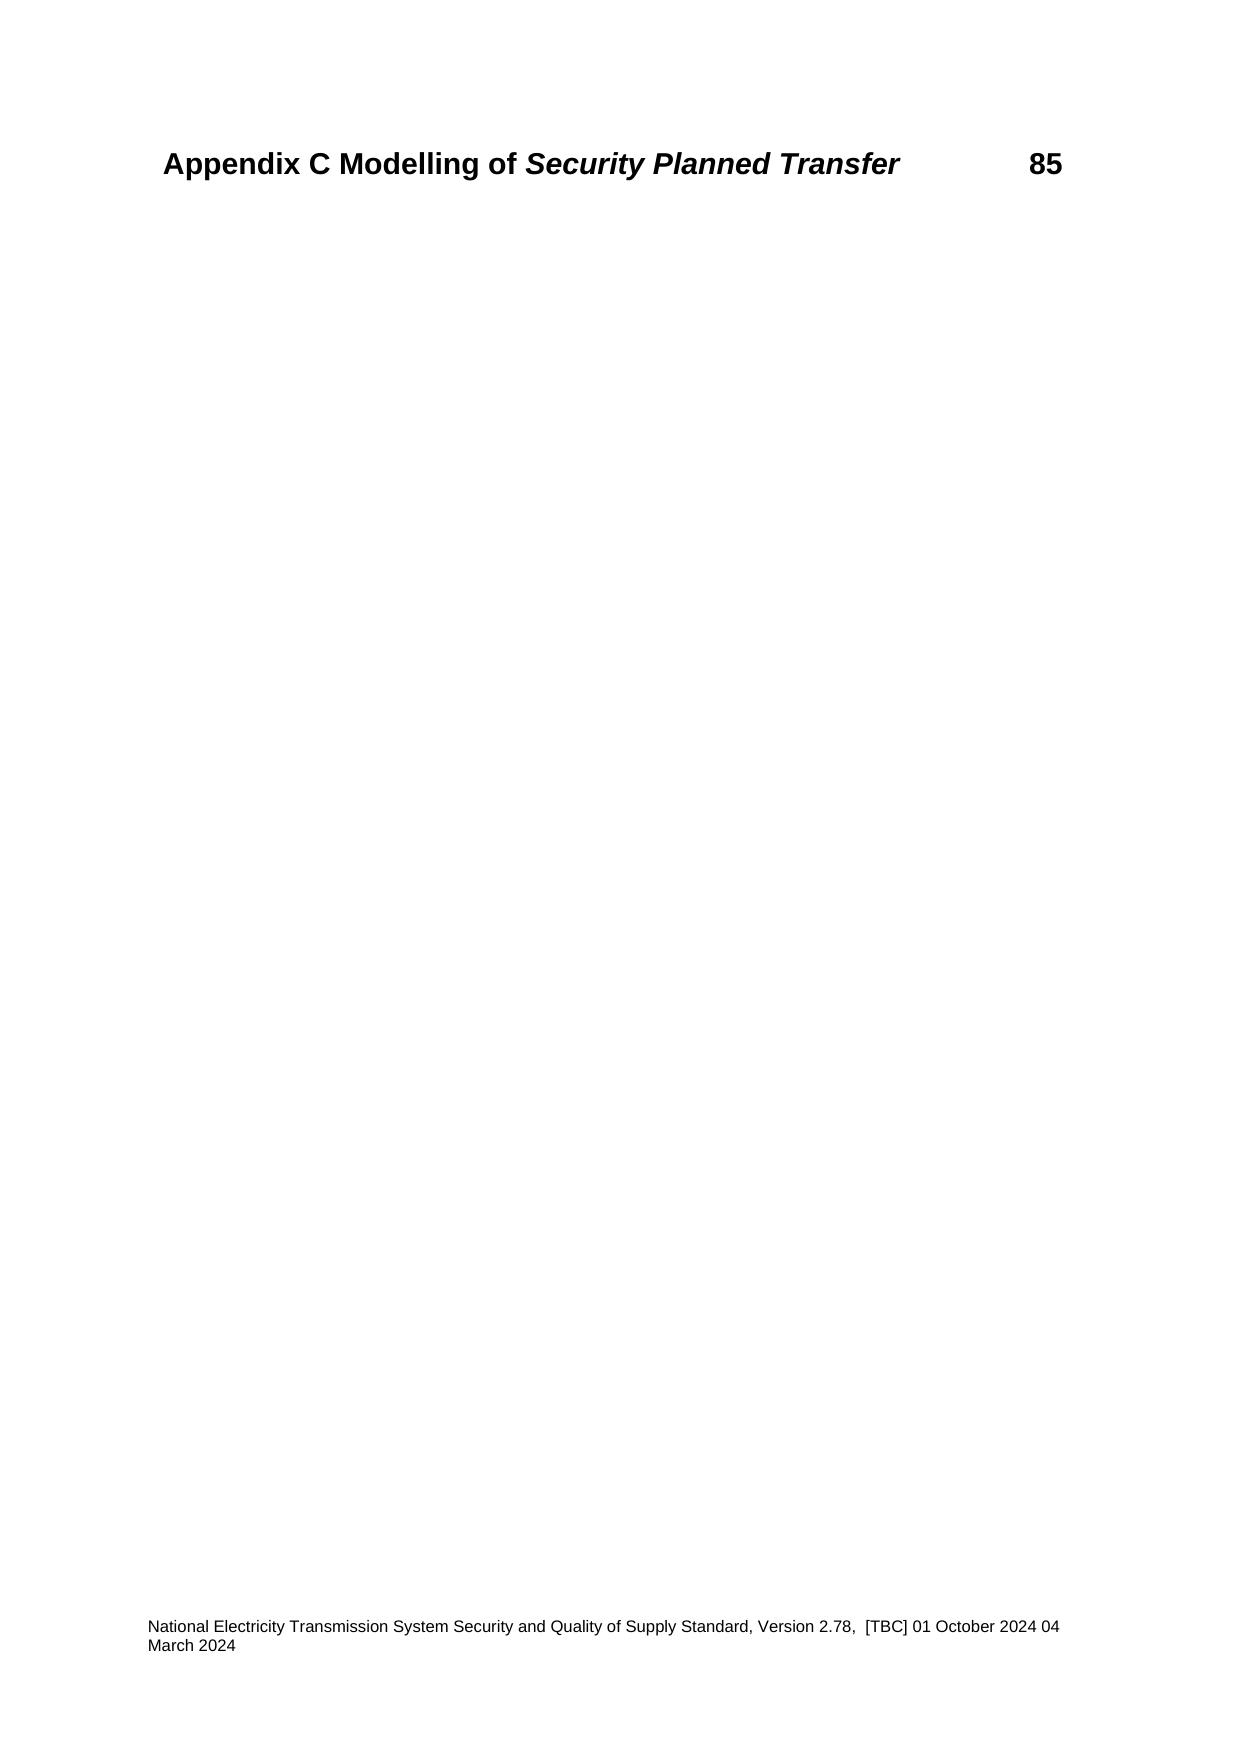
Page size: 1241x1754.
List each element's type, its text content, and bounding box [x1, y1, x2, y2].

text Appendix C Modelling of Security Planned Transfer 85 [163, 148, 1085, 182]
